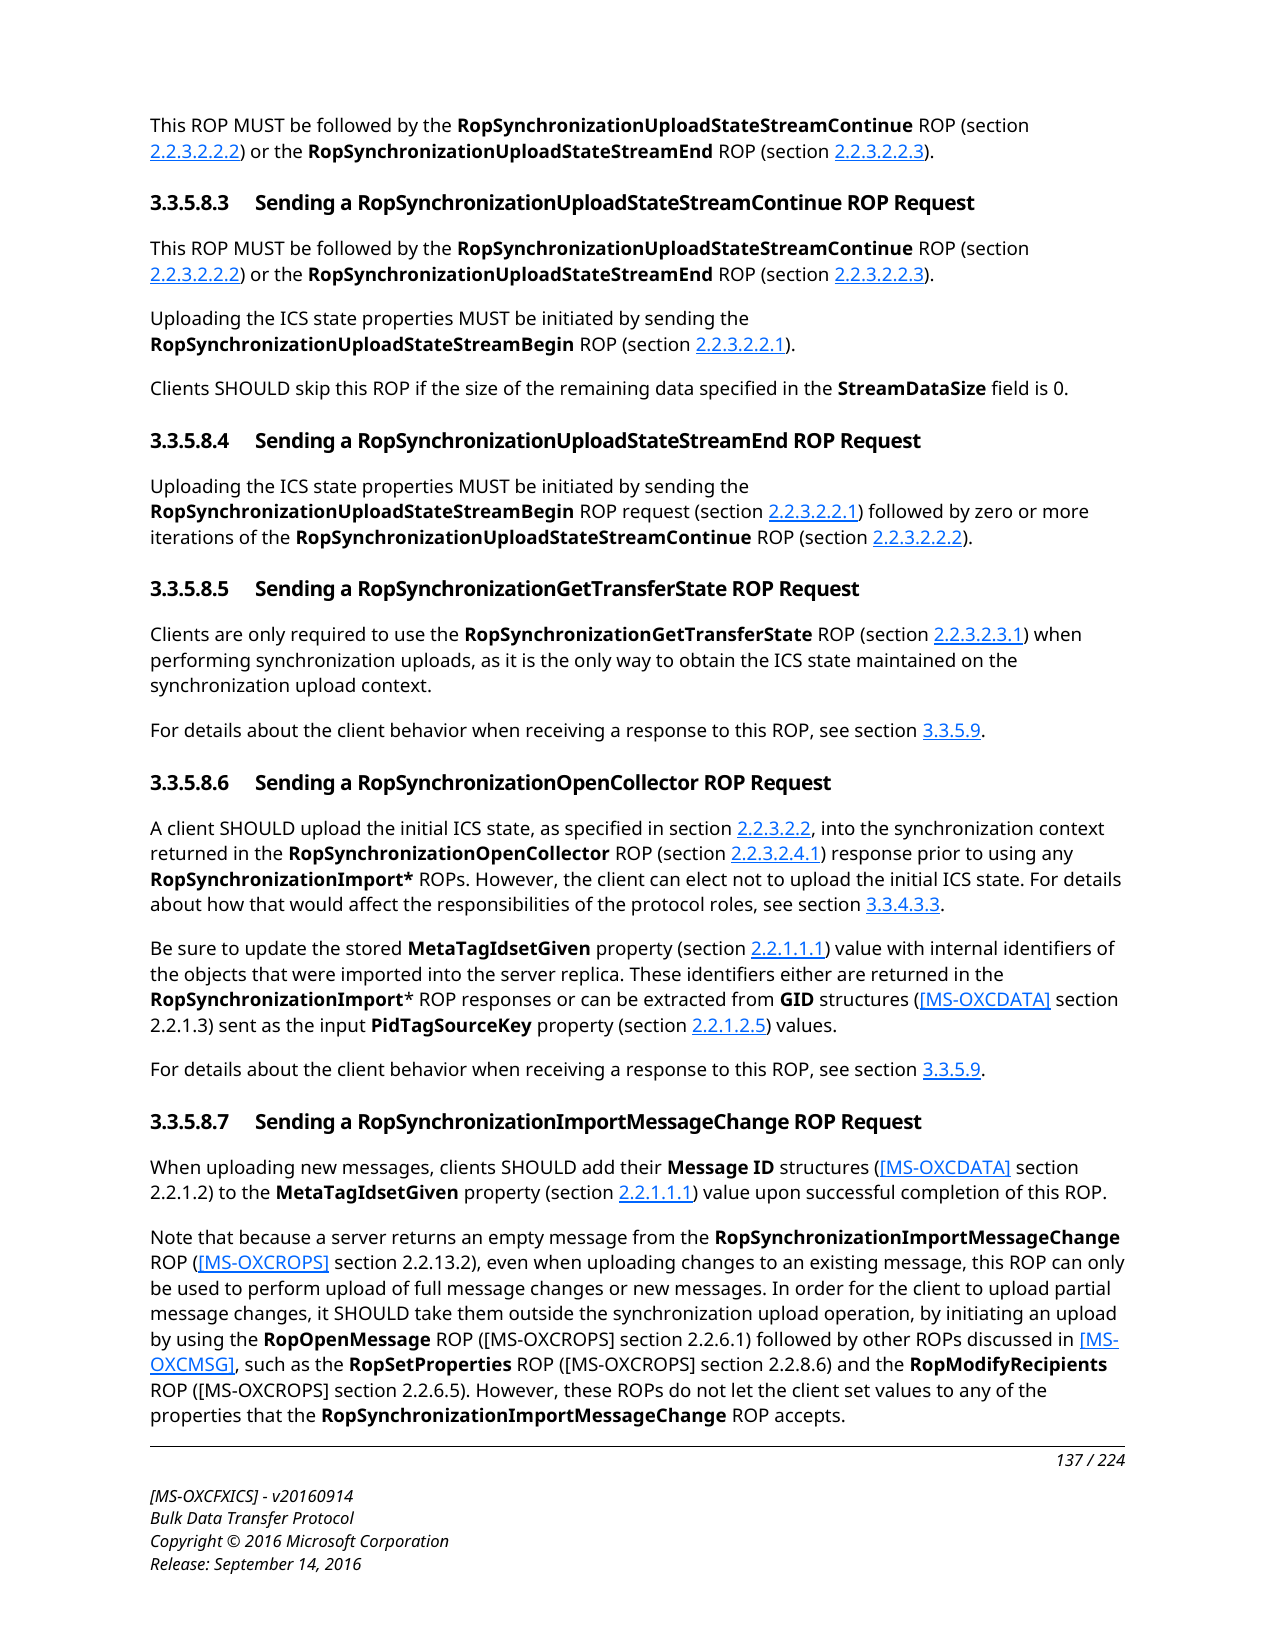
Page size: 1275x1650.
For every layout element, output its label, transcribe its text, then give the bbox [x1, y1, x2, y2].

subtitle Sending a RopSynchronizationOpenCollector ROP Request [150, 768, 1125, 796]
text Be sure to update the stored MetaTagIdsetGiven property (section 2.2.1.1.1) value with internal identifiers of the objects that were imported into the server replica. These identifiers either are returned in the RopSynchronizationImport* ROP responses or can be extracted from GID structures ([MS-OXCDATA] section 2.2.1.3) sent as the input PidTagSourceKey property (section 2.2.1.2.5) values. [150, 936, 1125, 1038]
text A client SHOULD upload the initial ICS state, as specified in section 2.2.3.2.2, into the synchronization context returned in the RopSynchronizationOpenCollector ROP (section 2.2.3.2.4.1) response prior to using any RopSynchronizationImport* ROPs. However, the client can elect not to upload the initial ICS state. For details about how that would affect the responsibilities of the protocol roles, see section 3.3.4.3.3. [150, 815, 1125, 917]
subtitle Sending a RopSynchronizationImportMessageChange ROP Request [150, 1107, 1125, 1135]
text This ROP MUST be followed by the RopSynchronizationUploadStateStreamContinue ROP (section 2.2.3.2.2.2) or the RopSynchronizationUploadStateStreamEnd ROP (section 2.2.3.2.2.3). [150, 236, 1125, 287]
text This ROP MUST be followed by the RopSynchronizationUploadStateStreamContinue ROP (section 2.2.3.2.2.2) or the RopSynchronizationUploadStateStreamEnd ROP (section 2.2.3.2.2.3). [150, 112, 1125, 163]
text For details about the client behavior when receiving a response to this ROP, see section 3.3.5.9. [150, 1056, 1125, 1082]
text Uploading the ICS state properties MUST be initiated by sending the RopSynchronizationUploadStateStreamBegin ROP (section 2.2.3.2.2.1). [150, 306, 1125, 357]
text Note that because a server returns an empty message from the RopSynchronizationImportMessageChange ROP ([MS-OXCROPS] section 2.2.13.2), even when uploading changes to an existing message, this ROP can only be used to perform upload of full message changes or new messages. In order for the client to upload partial message changes, it SHOULD take them outside the synchronization upload operation, by initiating an upload by using the RopOpenMessage ROP ([MS-OXCROPS] section 2.2.6.1) followed by other ROPs discussed in [MS-OXCMSG], such as the RopSetProperties ROP ([MS-OXCROPS] section 2.2.8.6) and the RopModifyRecipients ROP ([MS-OXCROPS] section 2.2.6.5). However, these ROPs do not let the client set values to any of the properties that the RopSynchronizationImportMessageChange ROP accepts. [150, 1224, 1125, 1428]
subtitle Sending a RopSynchronizationGetTransferState ROP Request [150, 574, 1125, 603]
text Clients SHOULD skip this ROP if the size of the remaining data specified in the StreamDataSize field is 0. [150, 375, 1125, 401]
text For details about the client behavior when receiving a response to this ROP, see section 3.3.5.9. [150, 717, 1125, 743]
subtitle Sending a RopSynchronizationUploadStateStreamContinue ROP Request [150, 188, 1125, 217]
text Uploading the ICS state properties MUST be initiated by sending the RopSynchronizationUploadStateStreamBegin ROP request (section 2.2.3.2.2.1) followed by zero or more iterations of the RopSynchronizationUploadStateStreamContinue ROP (section 2.2.3.2.2.2). [150, 473, 1125, 549]
subtitle Sending a RopSynchronizationUploadStateStreamEnd ROP Request [150, 426, 1125, 454]
text Clients are only required to use the RopSynchronizationGetTransferState ROP (section 2.2.3.2.3.1) when performing synchronization uploads, as it is the only way to obtain the ICS state maintained on the synchronization upload context. [150, 622, 1125, 698]
text When uploading new messages, clients SHOULD add their Message ID structures ([MS-OXCDATA] section 2.2.1.2) to the MetaTagIdsetGiven property (section 2.2.1.1.1) value upon successful completion of this ROP. [150, 1154, 1125, 1205]
